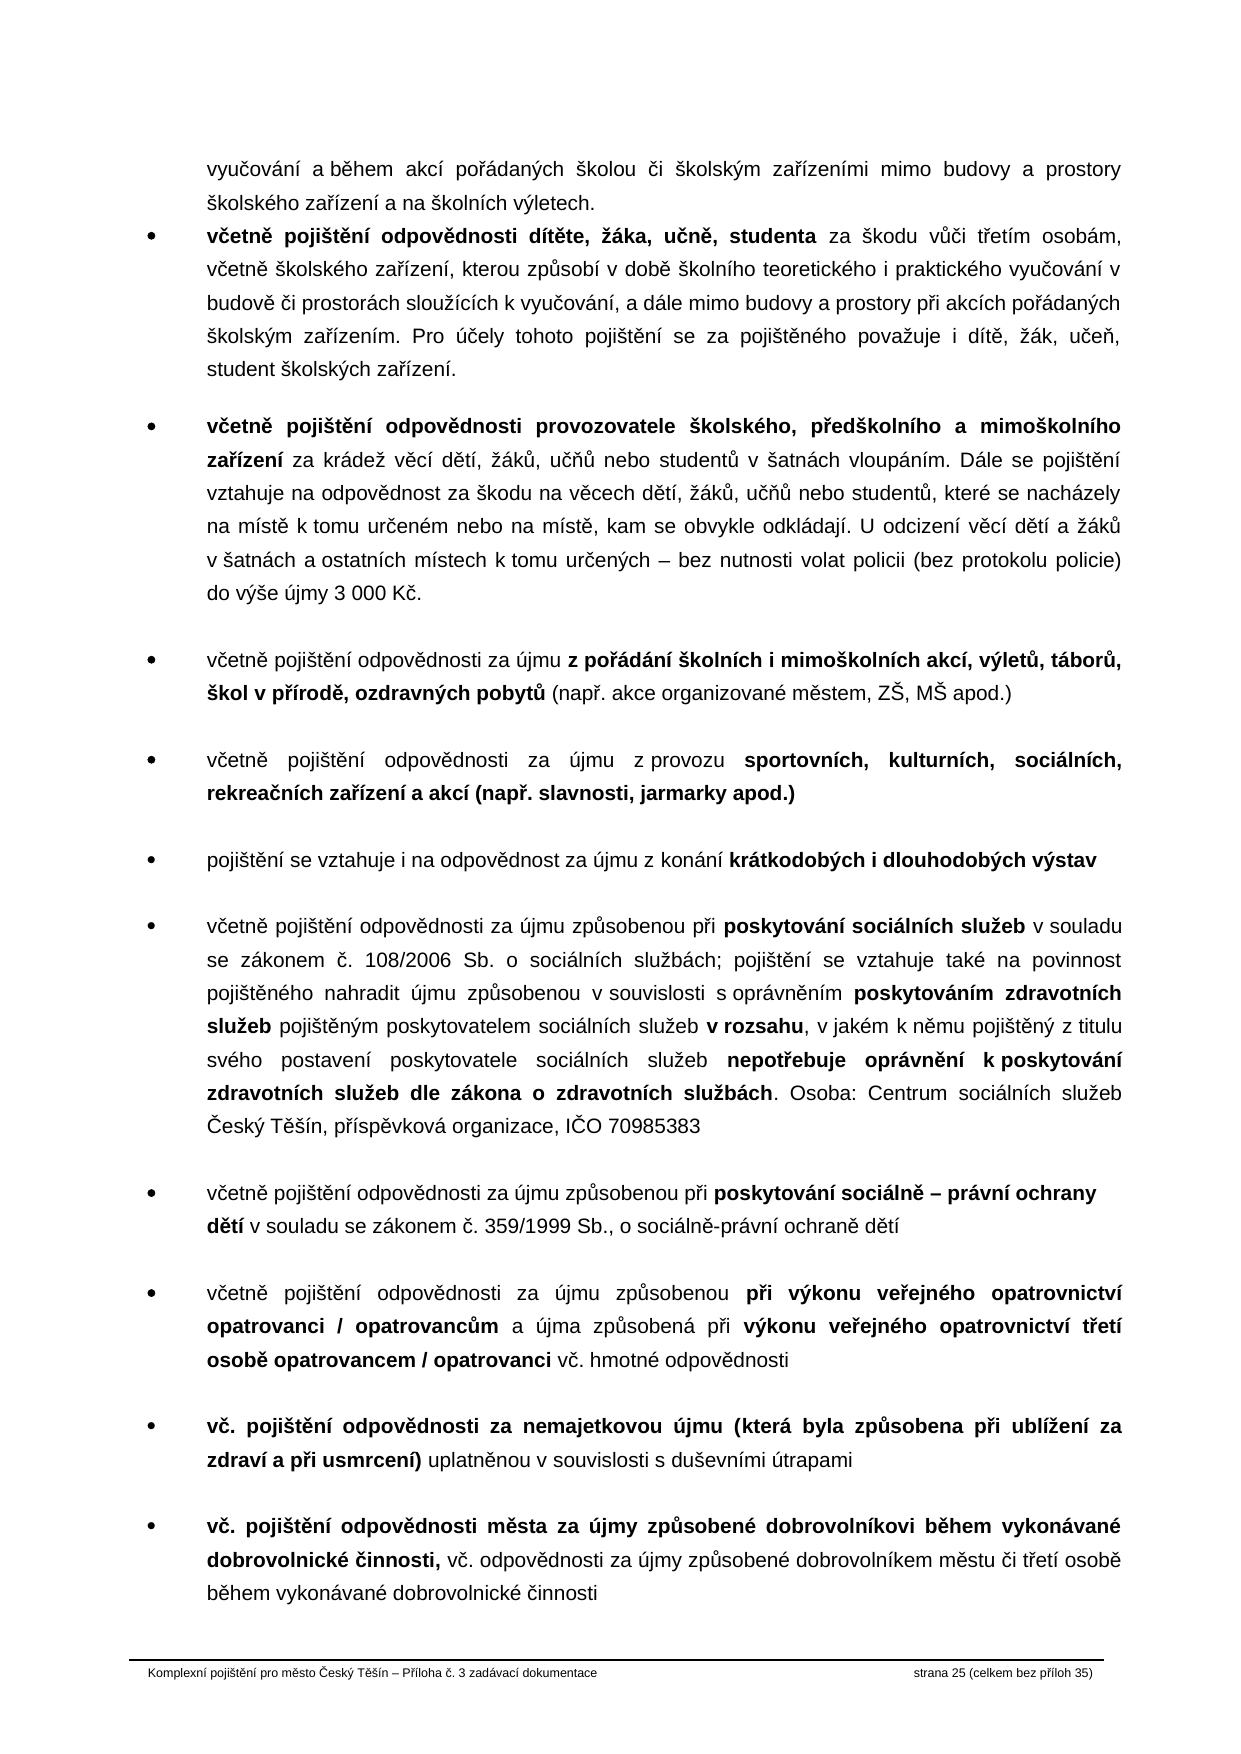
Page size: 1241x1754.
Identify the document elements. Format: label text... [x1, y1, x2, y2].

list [148, 148, 1122, 214]
list včetně pojištění odpovědnosti za újmu způsobenou při poskytování sociálních služeb v souladu se zákonem č. 108/2006 Sb. o sociálních službách; pojištění se vztahuje také na povinnost pojištěného nahradit újmu způsobenou v souvislosti s oprávněním poskytováním zdravotních služeb pojištěným poskytovatelem sociálních služeb v rozsahu, v jakém k němu pojištěný z titulu svého postavení poskytovatele sociálních služeb nepotřebuje oprávnění k poskytování zdravotních služeb dle zákona o zdravotních službách. Osoba: Centrum sociálních služeb Český Těšín, příspěvková organizace, IČO 70985383 [148, 905, 1122, 1138]
list včetně pojištění odpovědnosti dítěte, žáka, učně, studenta za škodu vůči třetím osobám, včetně školského zařízení, kterou způsobí v době školního teoretického i praktického vyučování v budově či prostorách sloužících k vyučování, a dále mimo budovy a prostory při akcích pořádaných školským zařízením. Pro účely tohoto pojištění se za pojištěného považuje i dítě, žák, učeň, student školských zařízení. [148, 214, 1122, 381]
list pojištění se vztahuje i na odpovědnost za újmu z konání krátkodobých i dlouhodobých výstav [148, 838, 1122, 872]
list včetně pojištění odpovědnosti za újmu z provozu sportovních, kulturních, sociálních, rekreačních zařízení a akcí (např. slavnosti, jarmarky apod.) [148, 738, 1122, 805]
list včetně pojištění odpovědnosti provozovatele školského, předškolního a mimoškolního zařízení za krádež věcí dětí, žáků, učňů nebo studentů v šatnách vloupáním. Dále se pojištění vztahuje na odpovědnost za škodu na věcech dětí, žáků, učňů nebo studentů, které se nacházely na místě k tomu určeném nebo na místě, kam se obvykle odkládají. U odcizení věcí dětí a žáků v šatnách a ostatních místech k tomu určených – bez nutnosti volat policii (bez protokolu policie) do výše újmy 3 000 Kč. [148, 405, 1122, 605]
list včetně pojištění odpovědnosti za újmu způsobenou při výkonu veřejného opatrovnictví opatrovanci / opatrovancům a újma způsobená při výkonu veřejného opatrovnictví třetí osobě opatrovancem / opatrovanci vč. hmotné odpovědnosti [148, 1272, 1122, 1372]
list včetně pojištění odpovědnosti za újmu způsobenou při poskytování sociálně – právní ochrany dětí v souladu se zákonem č. 359/1999 Sb., o sociálně-právní ochraně dětí [148, 1172, 1122, 1238]
list vč. pojištění odpovědnosti za nemajetkovou újmu (která byla způsobena při ublížení za zdraví a při usmrcení) uplatněnou v souvislosti s duševními útrapami [148, 1405, 1122, 1472]
list včetně pojištění odpovědnosti za újmu z pořádání školních i mimoškolních akcí, výletů, táborů, škol v přírodě, ozdravných pobytů (např. akce organizované městem, ZŠ, MŠ apod.) [148, 638, 1122, 705]
list vč. pojištění odpovědnosti města za újmy způsobené dobrovolníkovi během vykonávané dobrovolnické činnosti, vč. odpovědnosti za újmy způsobené dobrovolníkem městu či třetí osobě během vykonávané dobrovolnické činnosti [148, 1505, 1122, 1605]
